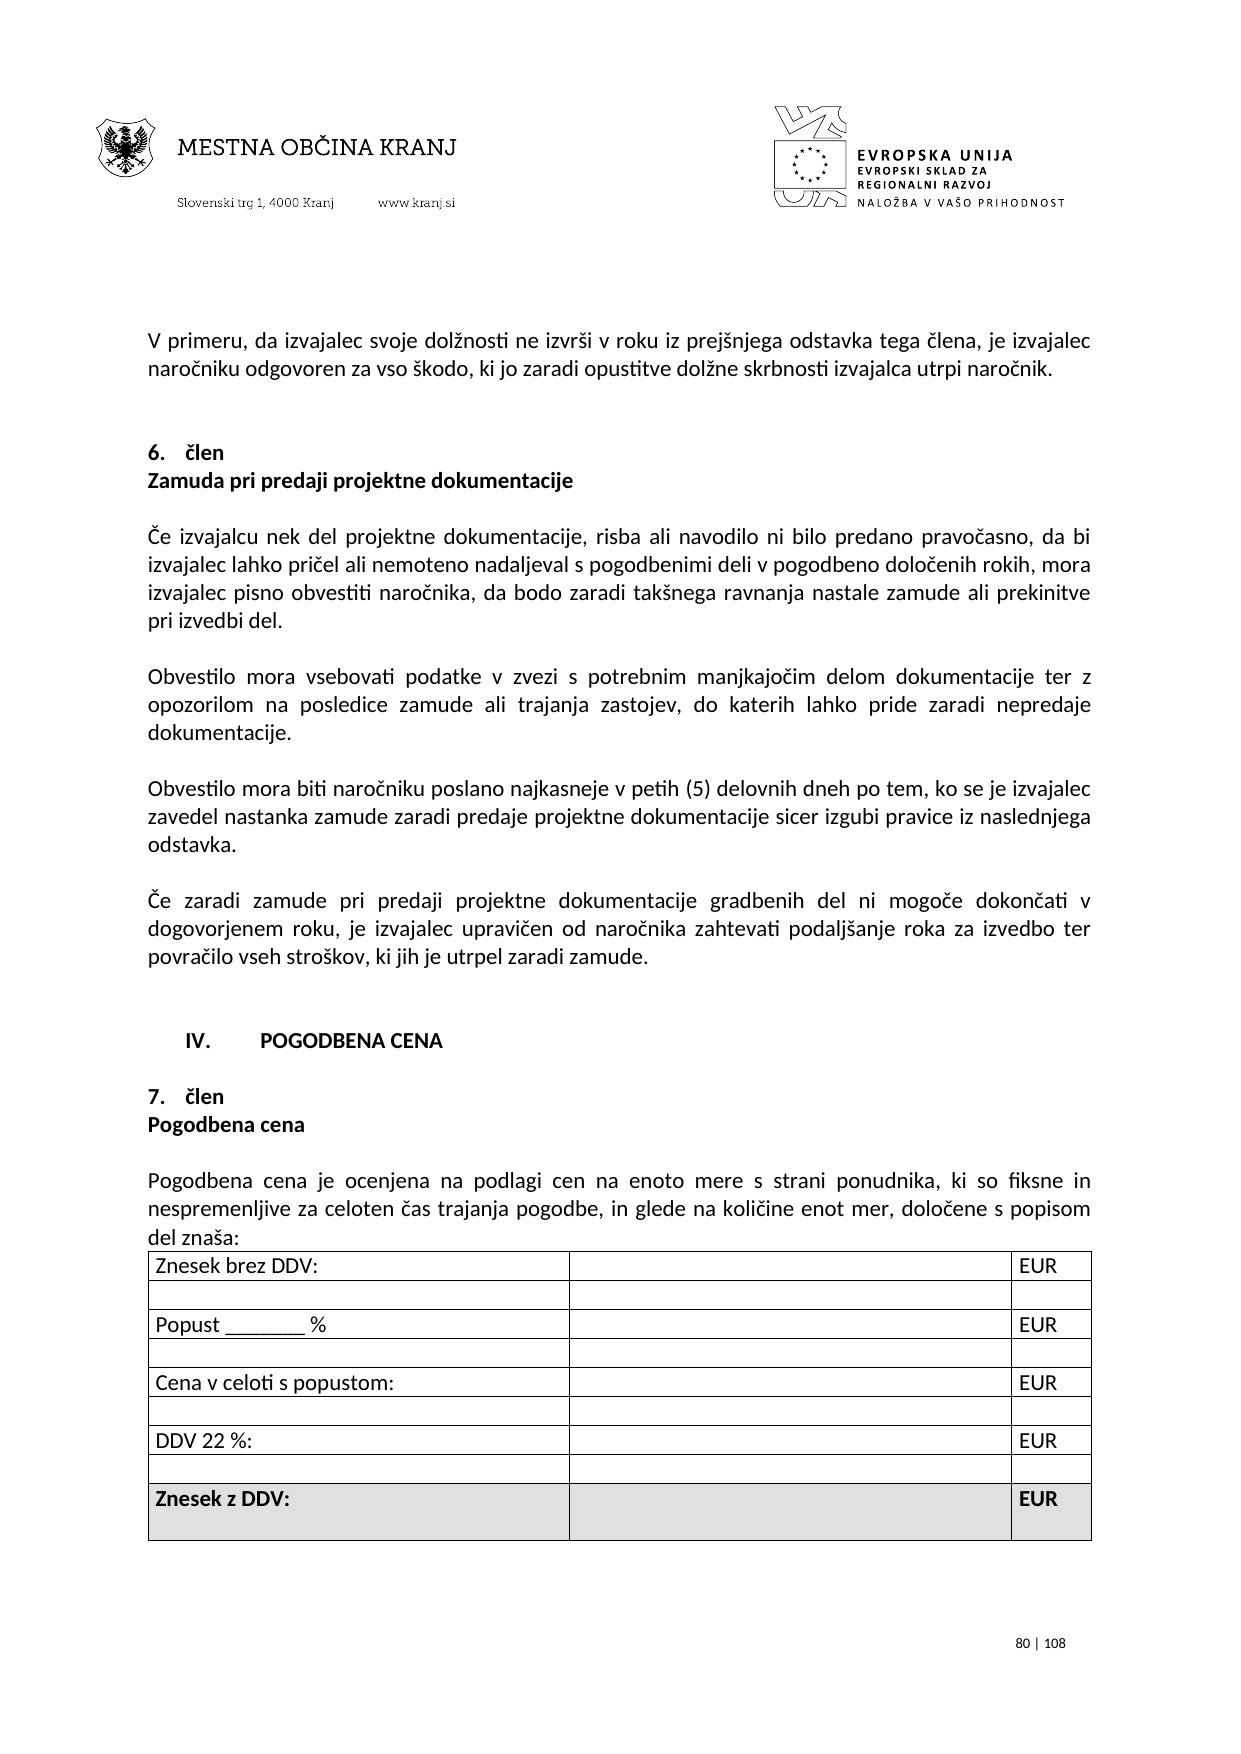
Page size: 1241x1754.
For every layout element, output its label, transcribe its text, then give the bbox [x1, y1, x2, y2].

text V primeru, da izvajalec svoje dolžnosti ne izvrši v roku iz prejšnjega odstavka tega člena, je izvajalec naročniku odgovoren za vso škodo, ki jo zaradi opustitve dolžne skrbnosti izvajalca utrpi naročnik. [148, 326, 1093, 382]
table_cell [570, 1455, 1011, 1483]
table_cell [1012, 1281, 1091, 1309]
table_cell [570, 1310, 1011, 1338]
table_cell [570, 1484, 1011, 1540]
table_header EUR [1012, 1252, 1091, 1280]
table_cell EUR [1012, 1426, 1091, 1454]
picture [0, 3, 1241, 266]
list POGODBENA CENA [185, 1026, 1093, 1054]
table_cell Cena v celoti s popustom: [149, 1368, 569, 1396]
table_cell [570, 1368, 1011, 1396]
table_cell [570, 1397, 1011, 1425]
table_cell [1012, 1397, 1091, 1425]
text Če izvajalcu nek del projektne dokumentacije, risba ali navodilo ni bilo predano pravočasno, da bi izvajalec lahko pričel ali nemoteno nadaljeval s pogodbenimi deli v pogodbeno določenih rokih, mora izvajalec pisno obvestiti naročnika, da bodo zaradi takšnega ravnanja nastale zamude ali prekinitve pri izvedbi del. [148, 522, 1093, 634]
table_cell [570, 1281, 1011, 1309]
table_cell DDV 22 %: [149, 1426, 569, 1454]
table_cell EUR [1012, 1368, 1091, 1396]
table_header Znesek brez DDV: [149, 1252, 569, 1280]
table_cell [149, 1281, 569, 1309]
table_cell [1012, 1339, 1091, 1367]
table_cell Popust _______ % [149, 1310, 569, 1338]
text Zamuda pri predaji projektne dokumentacije [148, 466, 1093, 494]
table_cell EUR [1012, 1484, 1091, 1540]
text Obvestilo mora vsebovati podatke v zvezi s potrebnim manjkajočim delom dokumentacije ter z opozorilom na posledice zamude ali trajanja zastojev, do katerih lahko pride zaradi nepredaje dokumentacije. [148, 662, 1093, 746]
table_cell Znesek z DDV: [149, 1484, 569, 1540]
table_cell [149, 1339, 569, 1367]
text Če zaradi zamude pri predaji projektne dokumentacije gradbenih del ni mogoče dokončati v dogovorjenem roku, je izvajalec upravičen od naročnika zahtevati podaljšanje roka za izvedbo ter povračilo vseh stroškov, ki jih je utrpel zaradi zamude. [148, 886, 1093, 970]
table_cell [570, 1339, 1011, 1367]
table_cell EUR [1012, 1310, 1091, 1338]
text Pogodbena cena je ocenjena na podlagi cen na enoto mere s strani ponudnika, ki so fiksne in nespremenljive za celoten čas trajanja pogodbe, in glede na količine enot mer, določene s popisom del znaša: [148, 1167, 1093, 1251]
table_cell [149, 1455, 569, 1483]
table_header [570, 1252, 1011, 1280]
table_cell [570, 1426, 1011, 1454]
text Pogodbena cena [148, 1111, 1093, 1138]
table_cell [1012, 1455, 1091, 1483]
table_cell [149, 1397, 569, 1425]
list člen [148, 1082, 1093, 1111]
list člen [148, 438, 1093, 466]
text Obvestilo mora biti naročniku poslano najkasneje v petih (5) delovnih dneh po tem, ko se je izvajalec zavedel nastanka zamude zaradi predaje projektne dokumentacije sicer izgubi pravice iz naslednjega odstavka. [148, 774, 1093, 858]
